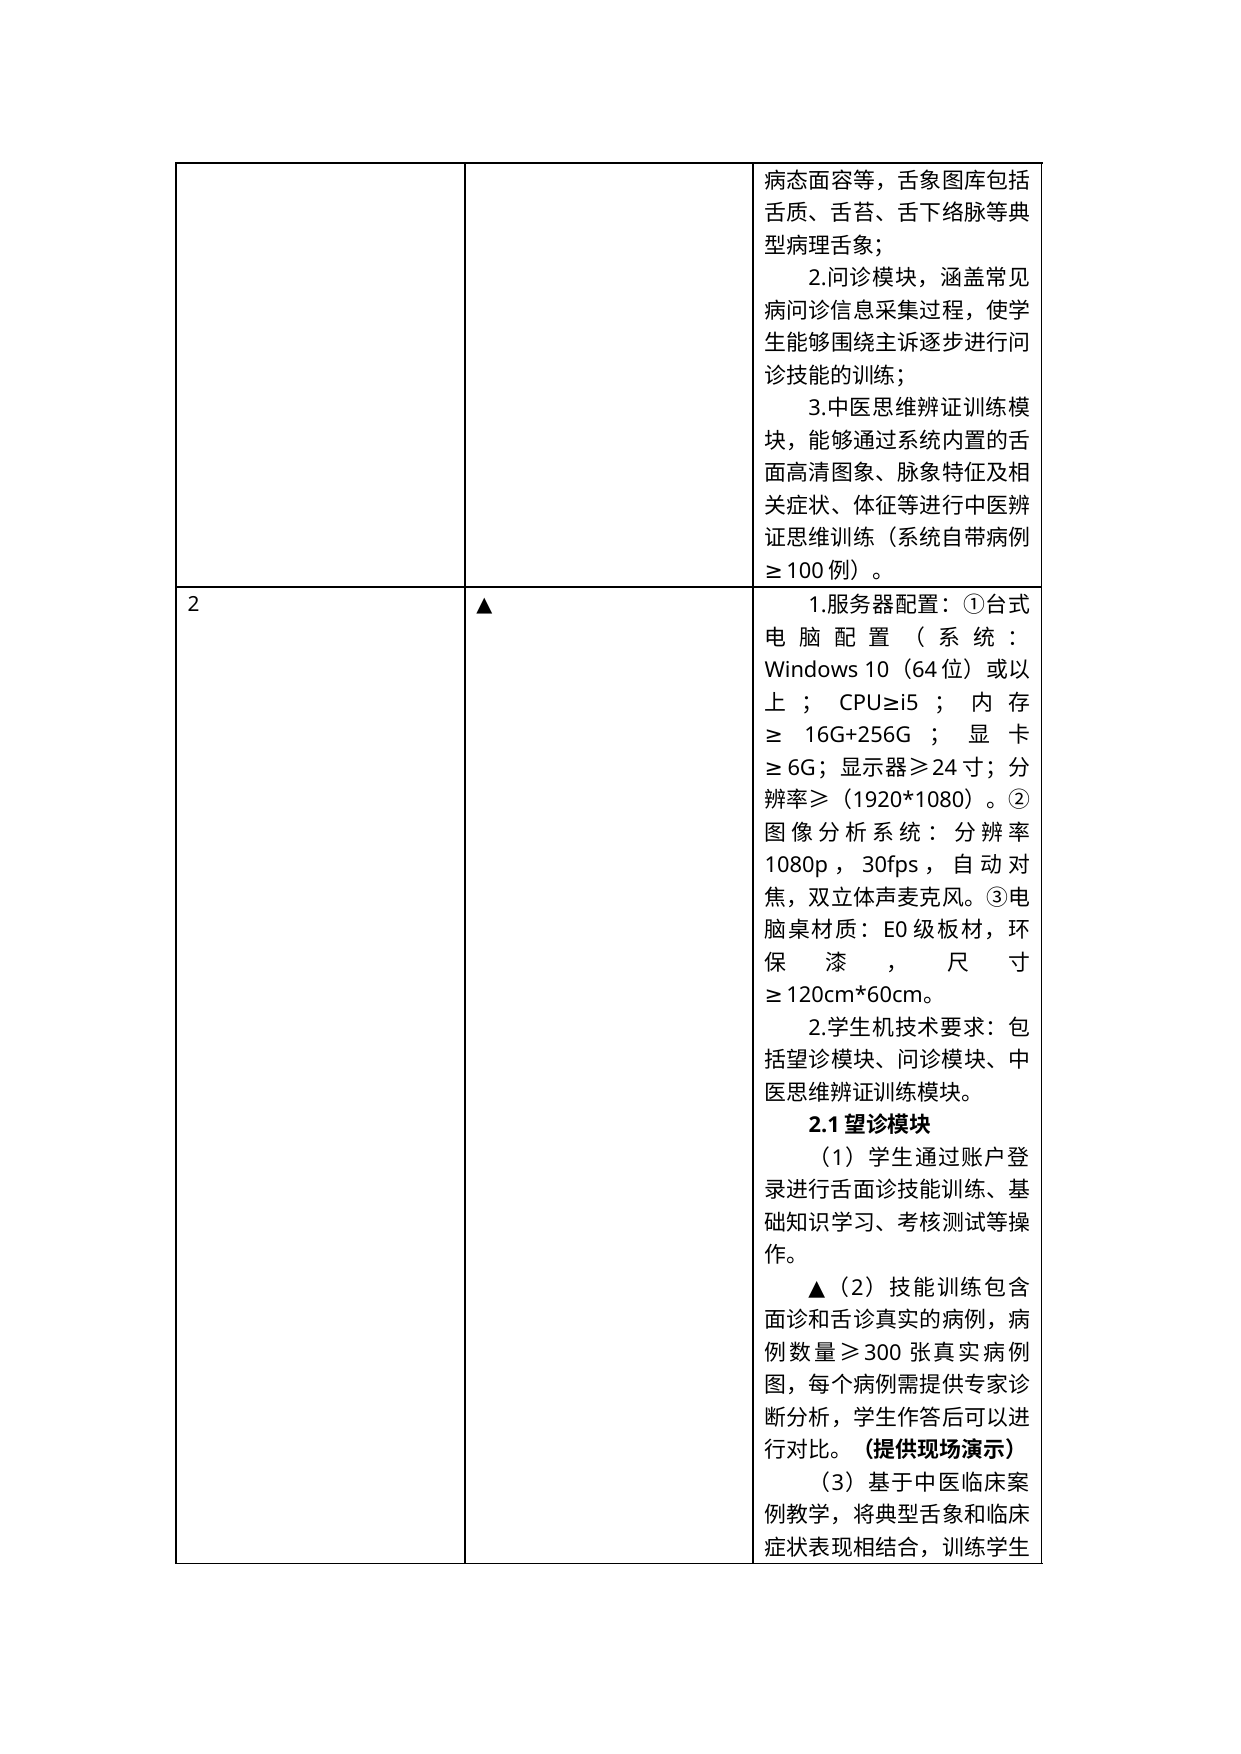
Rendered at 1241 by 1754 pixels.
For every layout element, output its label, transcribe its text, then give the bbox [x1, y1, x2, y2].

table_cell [754, 588, 1041, 1563]
table_cell 2 [177, 588, 464, 1563]
table_cell ▲ [466, 588, 752, 1563]
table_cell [754, 164, 1041, 586]
table_cell 1 [177, 164, 464, 586]
table_cell [466, 164, 752, 586]
